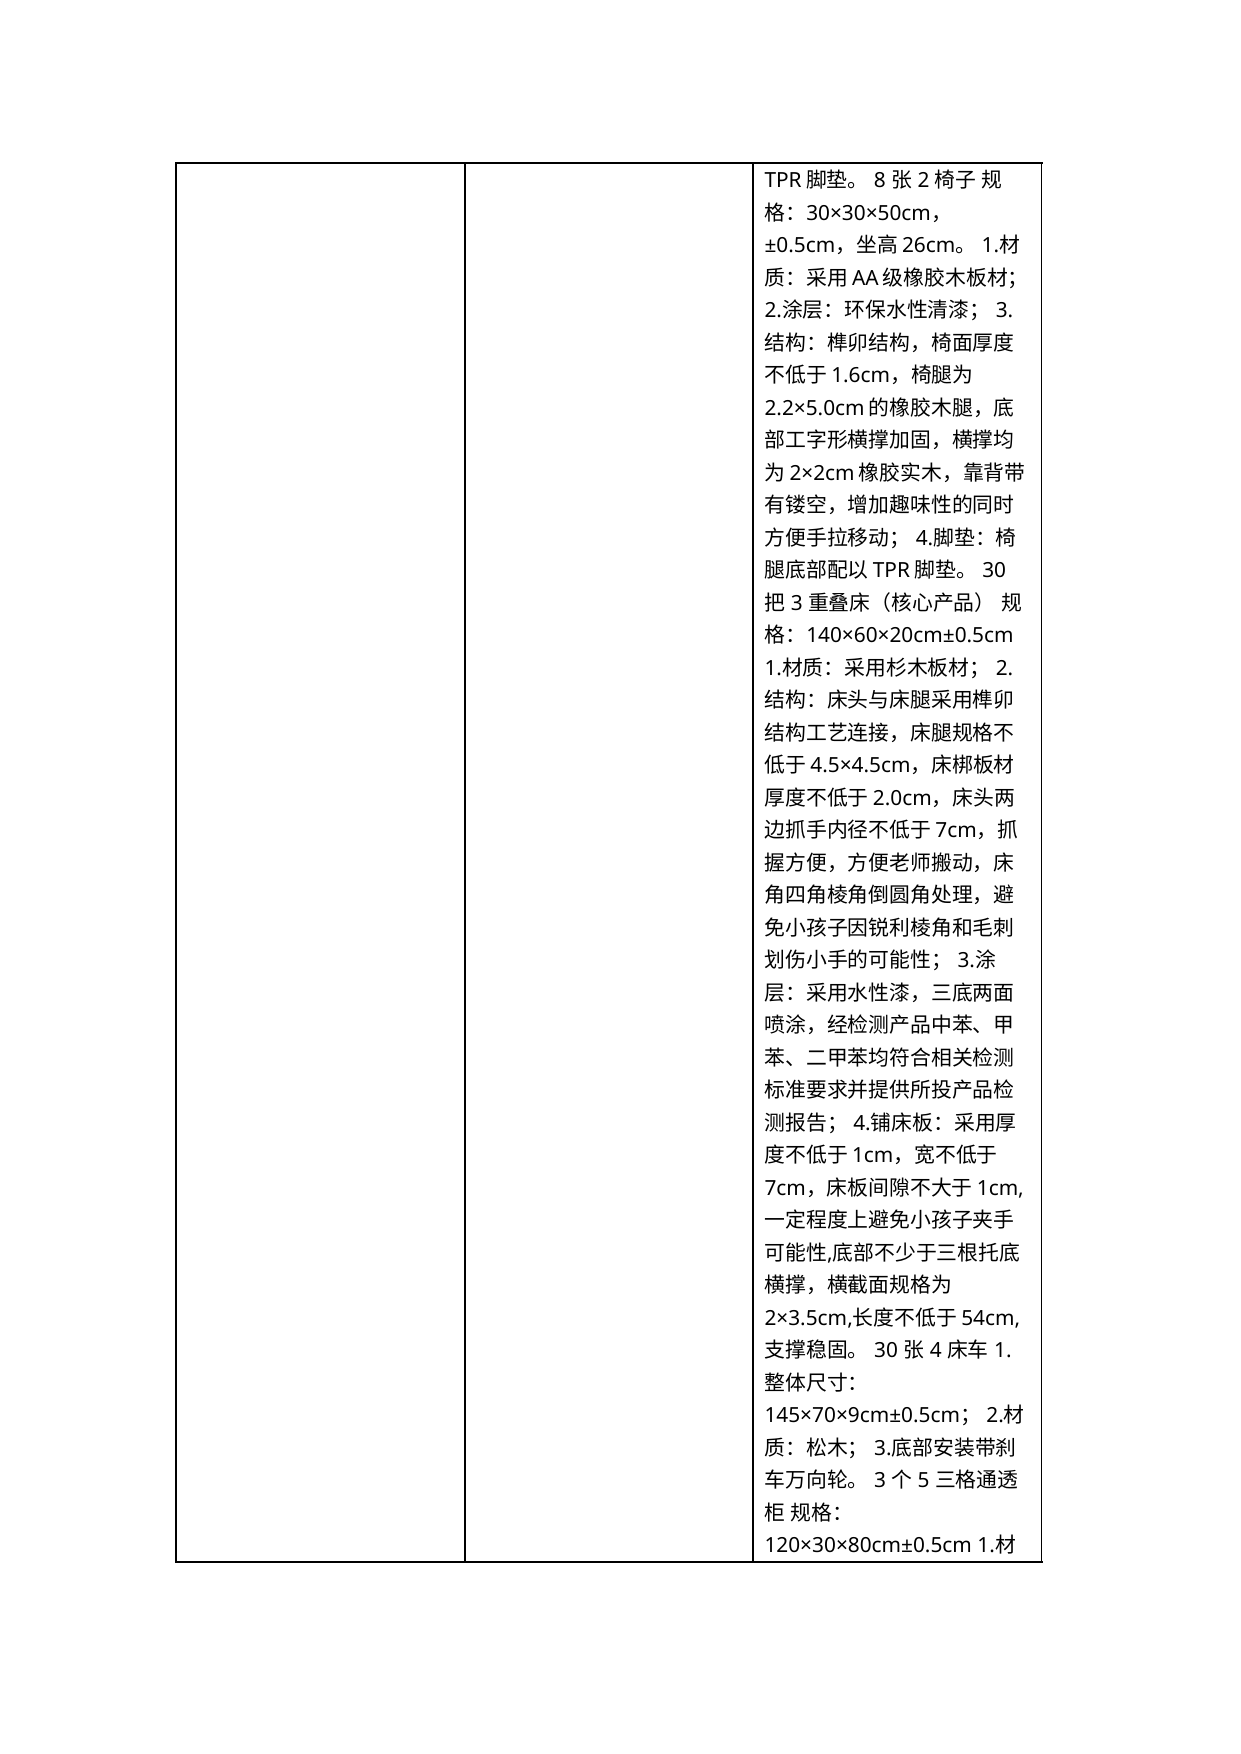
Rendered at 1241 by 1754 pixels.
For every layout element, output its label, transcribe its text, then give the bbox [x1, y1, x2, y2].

table_cell [466, 164, 752, 1561]
table_cell 2 [177, 164, 464, 1561]
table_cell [754, 164, 1041, 1561]
